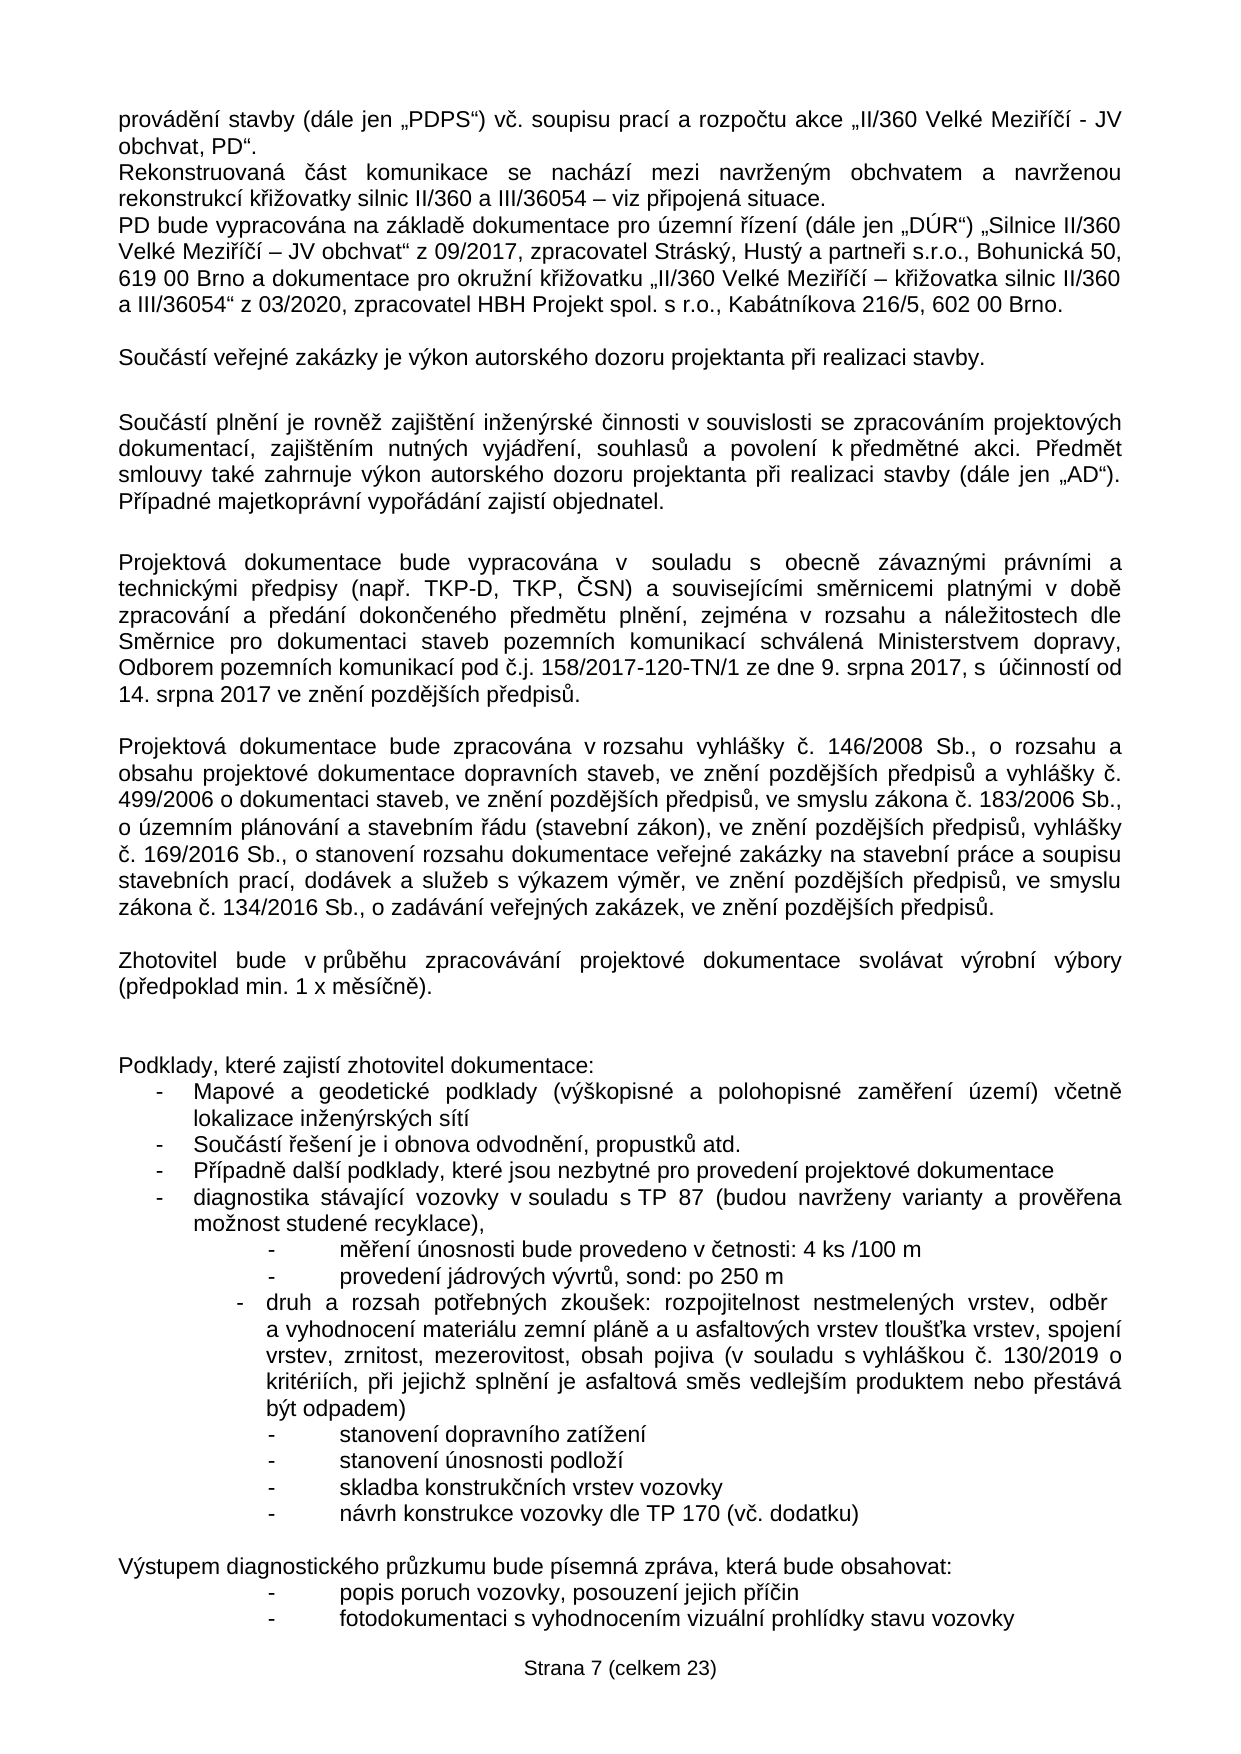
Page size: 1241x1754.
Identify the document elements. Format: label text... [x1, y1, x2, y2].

list fotodokumentaci s vyhodnocením vizuální prohlídky stavu vozovky [224, 1605, 1122, 1632]
list Případně další podklady, které jsou nezbytné pro provedení projektové dokumentace [156, 1157, 1122, 1184]
text PD bude vypracována na základě dokumentace pro územní řízení (dále jen „DÚR“) „Silnice II/360 Velké Meziříčí – JV obchvat“ z 09/2017, zpracovatel Stráský, Hustý a partneři s.r.o., Bohunická 50, 619 00 Brno a dokumentace pro okružní křižovatku „II/360 Velké Meziříčí – křižovatka silnic II/360 a III/36054“ z 03/2020, zpracovatel HBH Projekt spol. s r.o., Kabátníkova 216/5, 602 00 Brno. [118, 212, 1122, 317]
text Součástí plnění je rovněž zajištění inženýrské činnosti v souvislosti se zpracováním projektových dokumentací, zajištěním nutných vyjádření, souhlasů a povolení k předmětné akci. Předmět smlouvy také zahrnuje výkon autorského dozoru projektanta při realizaci stavby (dále jen „AD“). Případné majetkoprávní vypořádání zajistí objednatel. [118, 409, 1122, 514]
list popis poruch vozovky, posouzení jejich příčin [224, 1579, 1122, 1605]
list diagnostika stávající vozovky v souladu s TP 87 (budou navrženy varianty a prověřena možnost studené recyklace), [156, 1184, 1122, 1236]
text Součástí veřejné zakázky je výkon autorského dozoru projektanta při realizaci stavby. [118, 343, 1122, 370]
text Projektová dokumentace bude vypracována v souladu s obecně závaznými právními a technickými předpisy (např. TKP-D, TKP, ČSN) a souvisejícími směrnicemi platnými v době zpracování a předání dokončeného předmětu plnění, zejména v rozsahu a náležitostech dle Směrnice pro dokumentaci staveb pozemních komunikací schválená Ministerstvem dopravy, Odborem pozemních komunikací pod č.j. 158/2017-120-TN/1 ze dne 9. srpna 2017, s účinností od 14. srpna 2017 ve znění pozdějších předpisů. [118, 549, 1122, 707]
list Mapové a geodetické podklady (výškopisné a polohopisné zaměření území) včetně lokalizace inženýrských sítí [156, 1078, 1122, 1131]
text Zhotovitel bude v průběhu zpracovávání projektové dokumentace svolávat výrobní výbory (předpoklad min. 1 x měsíčně). [118, 947, 1122, 999]
list druh a rozsah potřebných zkoušek: rozpojitelnost nestmelených vrstev, odběr a vyhodnocení materiálu zemní pláně a u asfaltových vrstev tloušťka vrstev, spojení vrstev, zrnitost, mezerovitost, obsah pojiva (v souladu s vyhláškou č. 130/2019 o kritériích, při jejichž splnění je asfaltová směs vedlejším produktem nebo přestává být odpadem) [236, 1289, 1122, 1421]
list návrh konstrukce vozovky dle TP 170 (vč. dodatku) [224, 1500, 1122, 1526]
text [118, 106, 1122, 159]
list skladba konstrukčních vrstev vozovky [224, 1474, 1122, 1500]
text Výstupem diagnostického průzkumu bude písemná zpráva, která bude obsahovat: [118, 1553, 1122, 1579]
list stanovení dopravního zatížení [224, 1421, 1122, 1447]
list provedení jádrových vývrtů, sond: po [224, 1263, 1122, 1289]
list měření únosnosti bude provedeno v četnosti: 4 ks /100 m [224, 1236, 1122, 1263]
text Podklady, které zajistí zhotovitel dokumentace: [118, 1052, 1122, 1078]
text Rekonstruovaná část komunikace se nachází mezi navrženým obchvatem a navrženou rekonstrukcí křižovatky silnic II/360 a III/36054 – viz připojená situace. [118, 159, 1122, 212]
text Projektová dokumentace bude zpracována v rozsahu vyhlášky č. 146/2008 Sb., o rozsahu a obsahu projektové dokumentace dopravních staveb, ve znění pozdějších předpisů a vyhlášky č. 499/2006 o dokumentaci staveb, ve znění pozdějších předpisů, ve smyslu zákona č. 183/2006 Sb., o územním plánování a stavebním řádu (stavební zákon), ve znění pozdějších předpisů, vyhlášky č. 169/2016 Sb., o stanovení rozsahu dokumentace veřejné zakázky na stavební práce a soupisu stavebních prací, dodávek a služeb s výkazem výměr, ve znění pozdějších předpisů, ve smyslu zákona č. 134/2016 Sb., o zadávání veřejných zakázek, ve znění pozdějších předpisů. [118, 733, 1122, 920]
list stanovení únosnosti podloží [224, 1447, 1122, 1474]
list Součástí řešení je i obnova odvodnění, propustků atd. [156, 1131, 1122, 1157]
